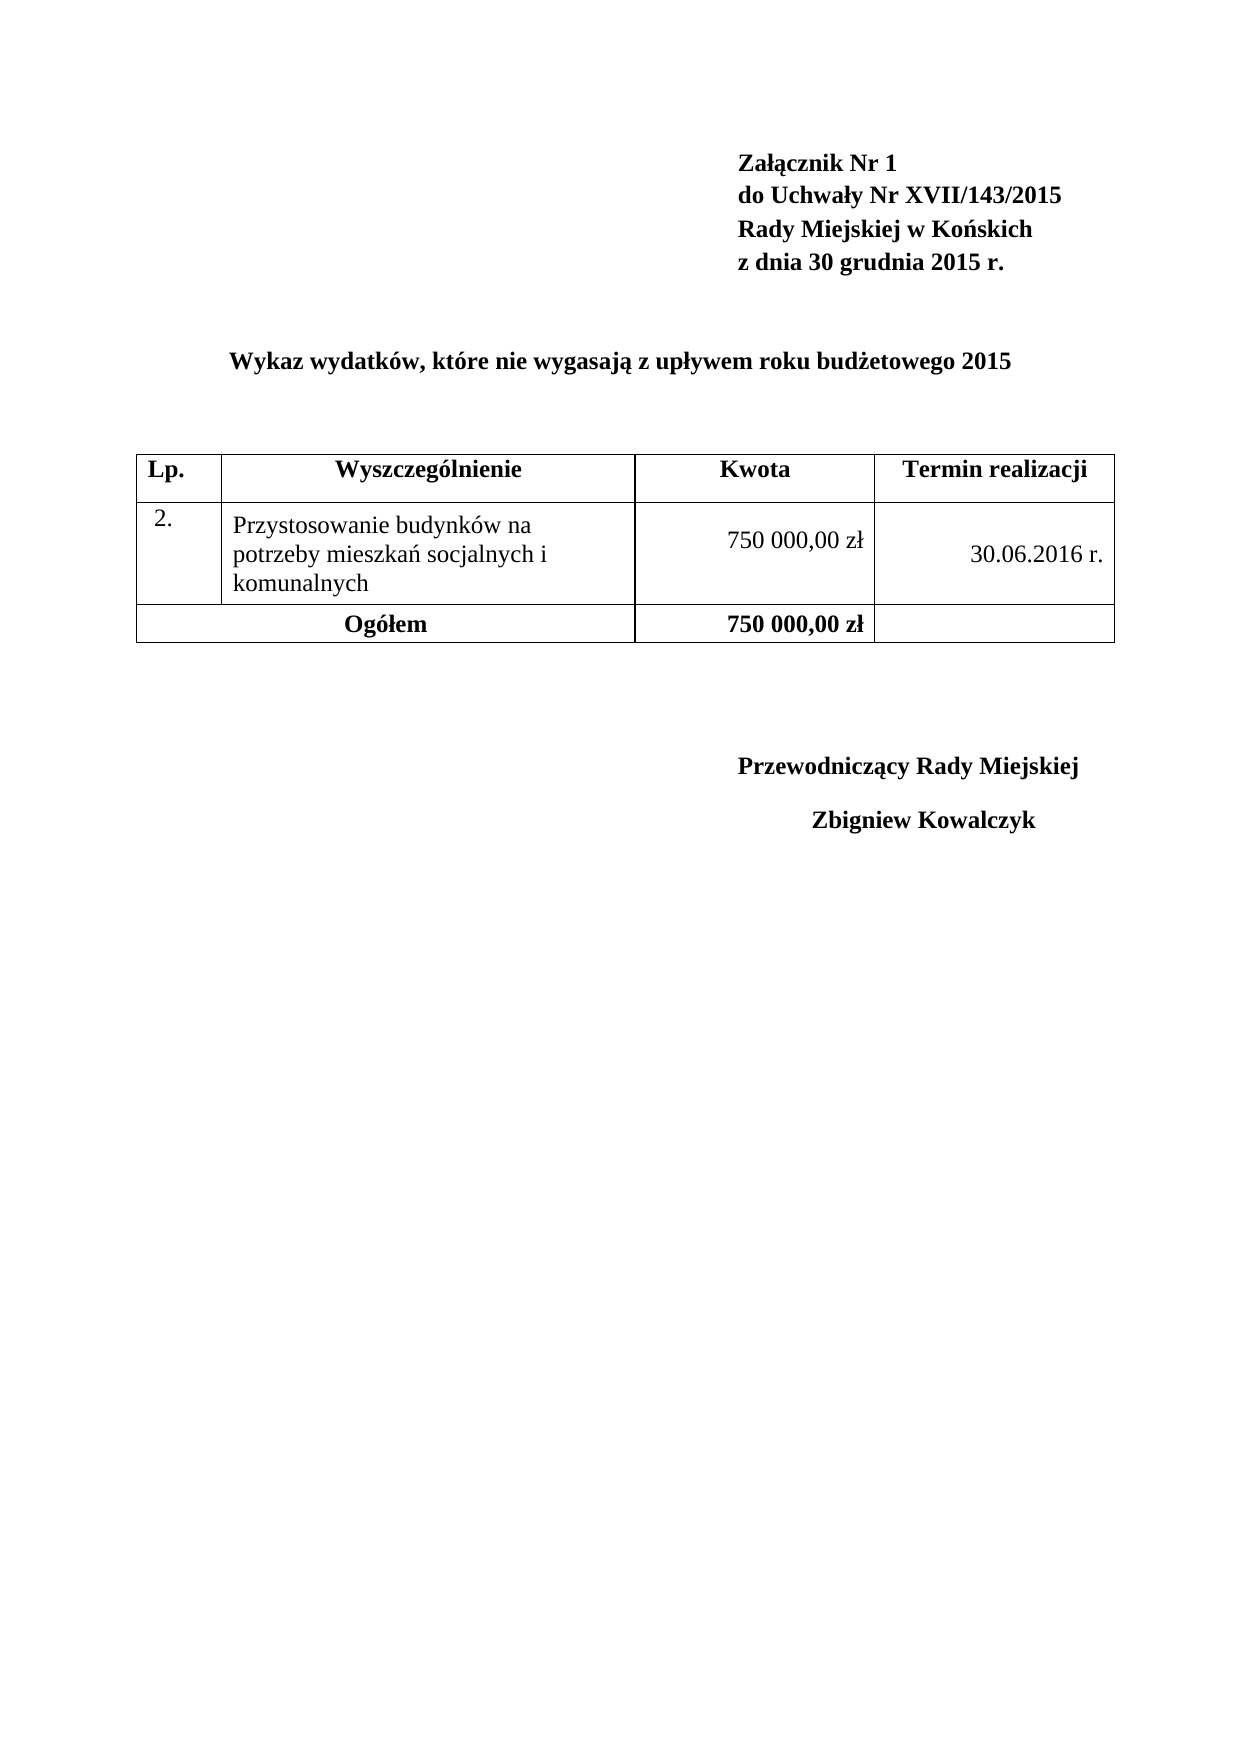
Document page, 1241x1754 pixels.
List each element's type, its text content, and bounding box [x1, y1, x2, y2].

table_header Termin realizacji [875, 455, 1114, 502]
text Rady Miejskiej w Końskich [664, 214, 1093, 242]
table_cell Przystosowanie budynków na potrzeby mieszkań socjalnych i komunalnych [222, 503, 634, 604]
text Zbigniew Kowalczyk [148, 805, 1093, 833]
text Przewodniczący Rady Miejskiej [148, 751, 1093, 779]
text Załącznik Nr 1 [148, 148, 1093, 176]
table_cell 30.06.2016 r. [875, 503, 1114, 604]
table_cell 2. [137, 503, 221, 604]
table_cell [875, 605, 1114, 642]
text Wykaz wydatków, które nie wygasają z upływem roku budżetowego 2015 [148, 346, 1093, 374]
table_header Kwota [636, 455, 874, 502]
table_cell Ogółem [137, 605, 634, 642]
text do Uchwały Nr XVII/143/2015 [148, 181, 1093, 209]
table_header Wyszczególnienie [222, 455, 634, 502]
table_cell 750 000,00 zł [636, 605, 874, 642]
table_cell 750 000,00 zł [636, 503, 874, 604]
table_header Lp. [137, 455, 221, 502]
text z dnia 30 grudnia 2015 r. [664, 247, 1093, 275]
